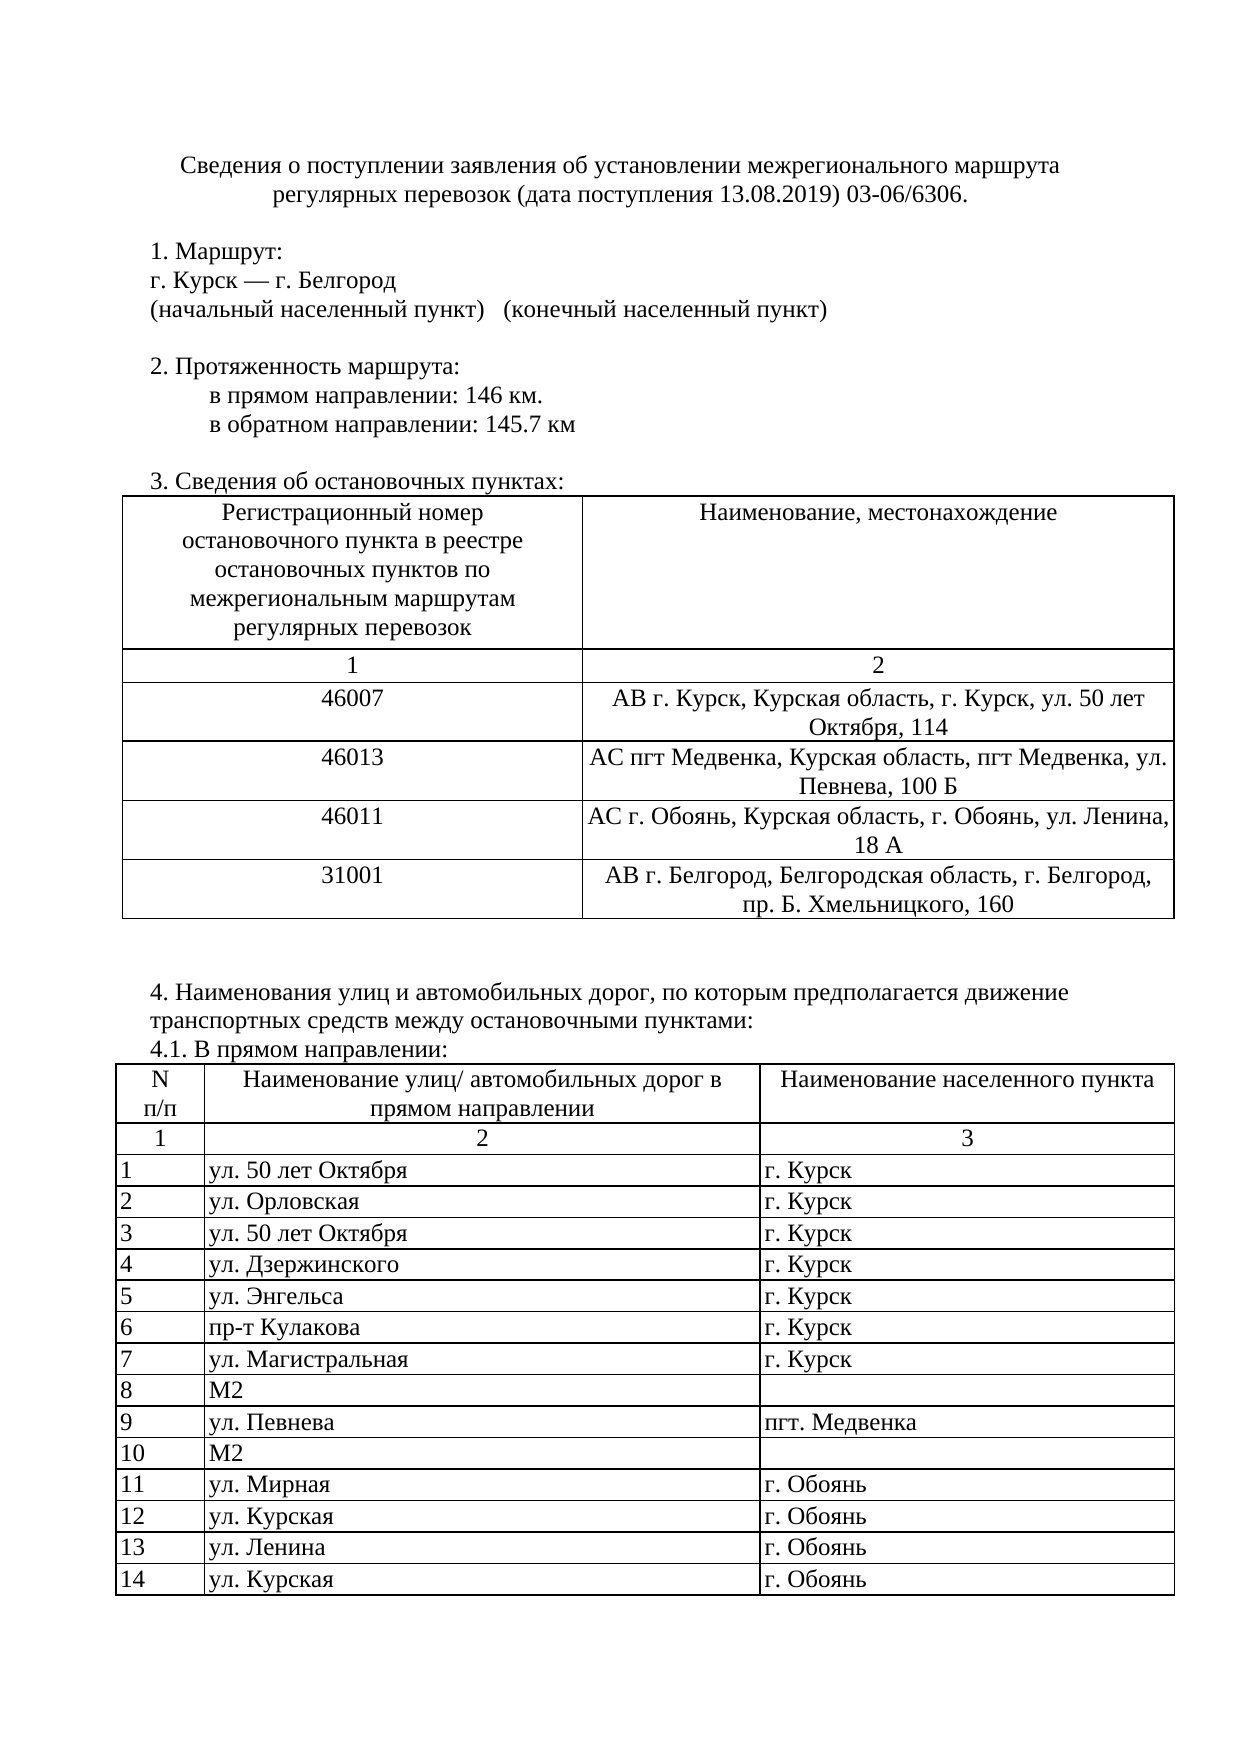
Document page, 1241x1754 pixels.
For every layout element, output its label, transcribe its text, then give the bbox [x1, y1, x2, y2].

table_cell ул. Мирная [205, 1470, 759, 1499]
table_cell г. Курск [761, 1187, 1174, 1216]
table_cell ул. Певнева [205, 1407, 759, 1437]
table_cell г. Обоянь [761, 1564, 1174, 1594]
table_cell [761, 1375, 1174, 1405]
table_cell г. Курск [761, 1218, 1174, 1248]
table_cell АС пгт Медвенка, Курская область, пгт Медвенка, ул. Певнева, 100 Б [583, 742, 1173, 799]
table_cell 2 [583, 650, 1173, 681]
table_cell г. Обоянь [761, 1501, 1174, 1531]
table_cell г. Курск [761, 1155, 1174, 1185]
table_cell 4 [117, 1250, 204, 1279]
table_cell г. Обоянь [761, 1470, 1174, 1499]
table_cell ул. Курская [205, 1501, 759, 1531]
text в прямом направлении: 146 км. [150, 380, 1090, 409]
table_cell ул. Ленина [205, 1533, 759, 1562]
text 4. Наименования улиц и автомобильных дорог, по которым предполагается движение транспортных средств между остановочными пунктами: [150, 977, 1090, 1034]
table_cell 7 [117, 1344, 204, 1374]
table_cell 46011 [123, 801, 582, 858]
table_cell ул. Энгельса [205, 1281, 759, 1311]
table_cell г. Обоянь [761, 1533, 1174, 1562]
text 3. Сведения об остановочных пунктах: [150, 466, 1090, 495]
table_header Регистрационный номер остановочного пункта в реестре остановочных пунктов по межрегиональным маршрутам регулярных перевозок [123, 497, 582, 648]
table_cell 31001 [123, 860, 582, 918]
text (начальный населенный пункт) (конечный населенный пункт) [150, 294, 1090, 322]
text 1. Маршрут: [150, 236, 1090, 265]
text в обратном направлении: 145.7 км [150, 409, 1090, 437]
table_cell 13 [117, 1533, 204, 1562]
table_cell АВ г. Белгород, Белгородская область, г. Белгород, пр. Б. Хмельницкого, 160 [583, 860, 1173, 918]
table_cell 46007 [123, 683, 582, 740]
table_cell ул. Дзержинского [205, 1250, 759, 1279]
table_cell АС г. Обоянь, Курская область, г. Обоянь, ул. Ленина, 18 А [583, 801, 1173, 858]
table_cell 3 [761, 1124, 1174, 1153]
table_cell ул. Орловская [205, 1187, 759, 1216]
table_header N п/п [117, 1065, 204, 1122]
table_cell 12 [117, 1501, 204, 1531]
text 2. Протяженность маршрута: [150, 351, 1090, 380]
table_cell ул. 50 лет Октября [205, 1218, 759, 1248]
table_cell ул. Курская [205, 1564, 759, 1594]
table_cell 8 [117, 1375, 204, 1405]
text Сведения о поступлении заявления об установлении межрегионального маршрута регулярных перевозок (дата поступления 13.08.2019) 03-06/6306. [150, 150, 1090, 207]
table_cell АВ г. Курск, Курская область, г. Курск, ул. 50 лет Октября, 114 [583, 683, 1173, 740]
table_cell 46013 [123, 742, 582, 799]
table_header Наименование улиц/ автомобильных дорог в прямом направлении [205, 1065, 759, 1122]
table_cell ул. 50 лет Октября [205, 1155, 759, 1185]
table_header Наименование, местонахождение [583, 497, 1173, 648]
table_cell г. Курск [761, 1312, 1174, 1342]
table_cell [761, 1438, 1174, 1468]
table_cell 9 [117, 1407, 204, 1437]
table_cell 10 [117, 1438, 204, 1468]
table_cell г. Курск [761, 1250, 1174, 1279]
table_cell 1 [117, 1155, 204, 1185]
table_cell 5 [117, 1281, 204, 1311]
table_cell 2 [205, 1124, 759, 1153]
table_cell М2 [205, 1438, 759, 1468]
table_cell 2 [117, 1187, 204, 1216]
table_cell 3 [117, 1218, 204, 1248]
table_cell пгт. Медвенка [761, 1407, 1174, 1437]
table_cell г. Курск [761, 1281, 1174, 1311]
text г. Курск — г. Белгород [150, 265, 1090, 294]
table_cell 1 [117, 1124, 204, 1153]
table_cell ул. Магистральная [205, 1344, 759, 1374]
table_cell пр-т Кулакова [205, 1312, 759, 1342]
table_cell г. Курск [761, 1344, 1174, 1374]
table_cell 11 [117, 1470, 204, 1499]
table_cell М2 [205, 1375, 759, 1405]
table_cell 6 [117, 1312, 204, 1342]
table_cell 1 [123, 650, 582, 681]
table_cell 14 [117, 1564, 204, 1594]
text 4.1. В прямом направлении: [150, 1034, 1090, 1063]
table_header Наименование населенного пункта [761, 1065, 1174, 1122]
